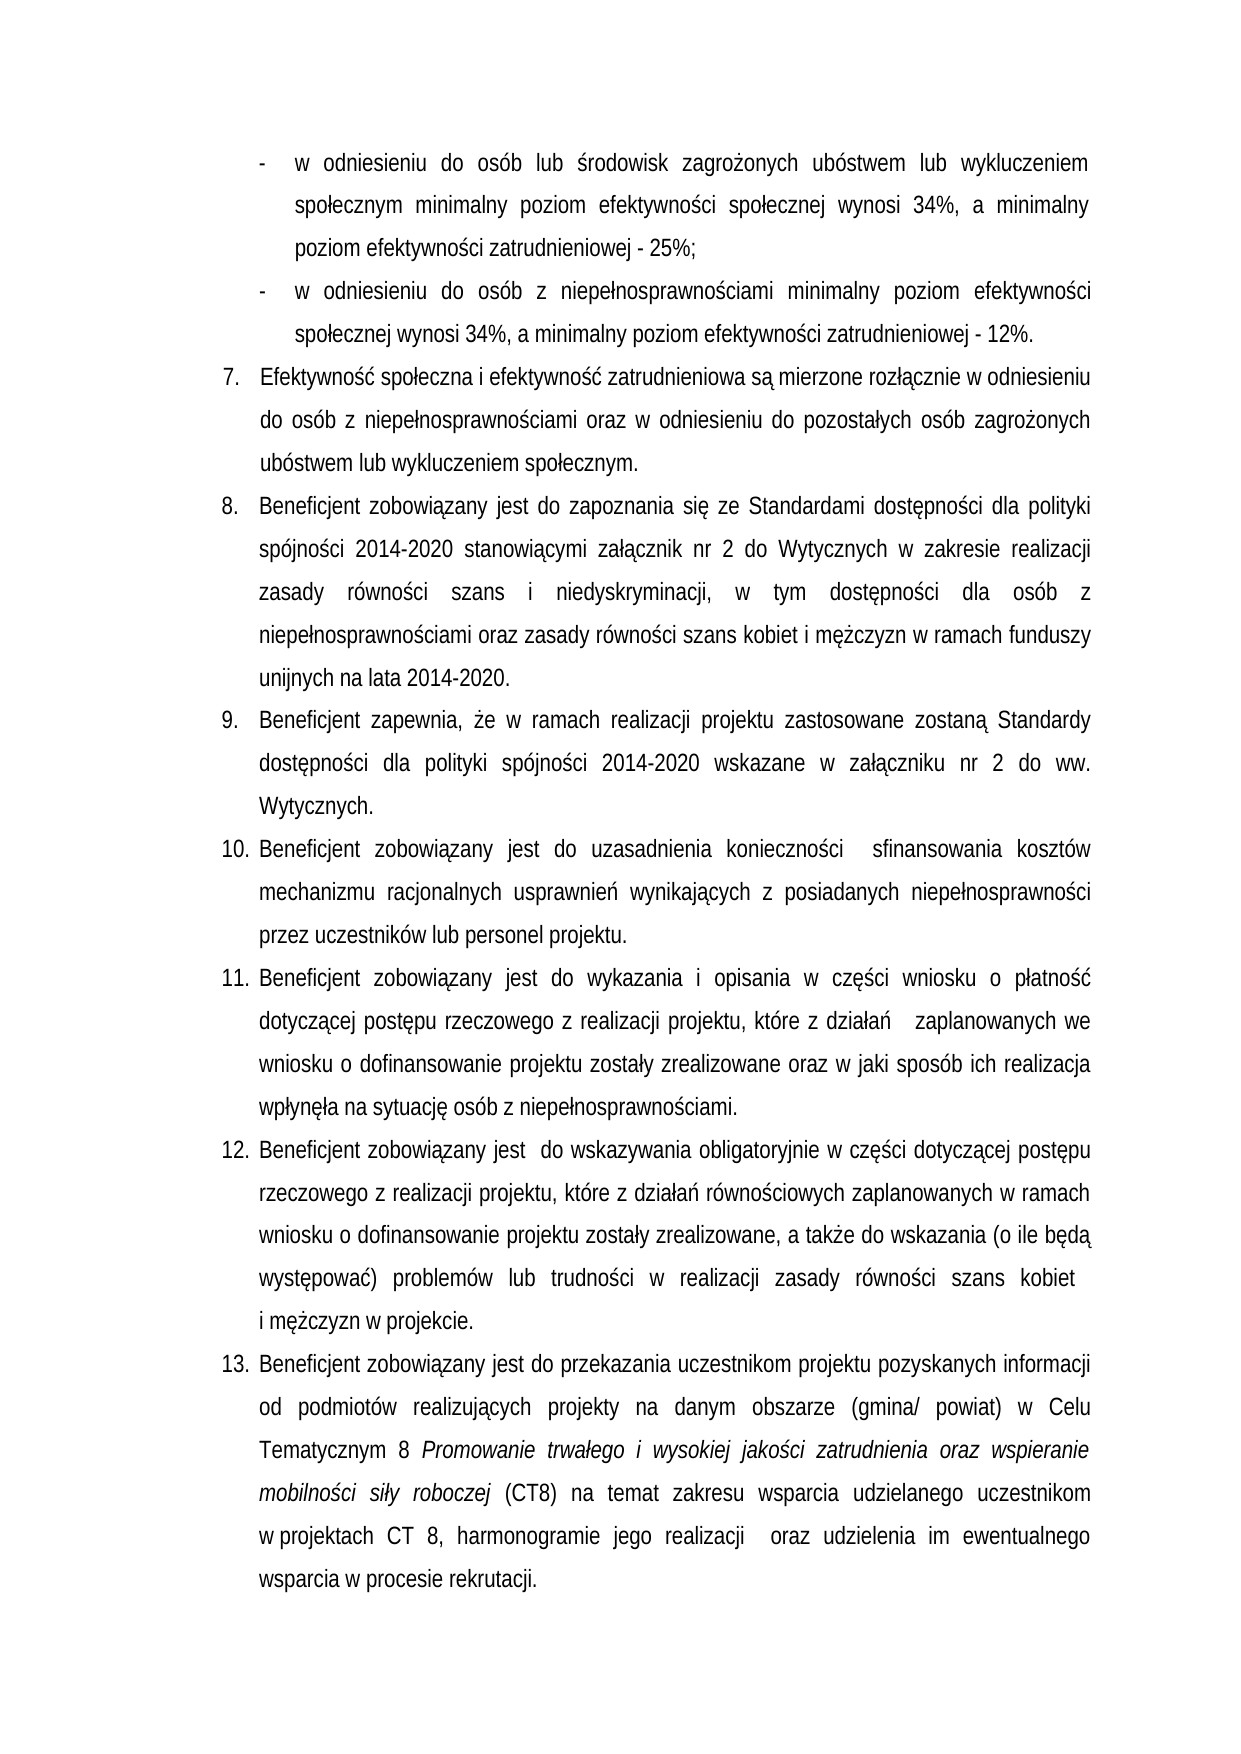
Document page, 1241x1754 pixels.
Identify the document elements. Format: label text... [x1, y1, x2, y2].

list Beneficjent zobowiązany jest do uzasadnienia konieczności sfinansowania kosztów mechanizmu racjonalnych usprawnień wynikających z posiadanych niepełnosprawności przez uczestników lub personel projektu. [221, 834, 1093, 949]
list Beneficjent zobowiązany jest do zapoznania się ze Standardami dostępności dla polityki spójności 2014-2020 stanowiącymi załącznik nr 2 do Wytycznych w zakresie realizacji zasady równości szans i niedyskryminacji, w tym dostępności dla osób z niepełnosprawnościami oraz zasady równości szans kobiet i mężczyzn w ramach funduszy unijnych na lata 2014-2020. [221, 491, 1093, 691]
list Beneficjent zobowiązany jest do wskazywania obligatoryjnie w części dotyczącej postępu rzeczowego z realizacji projektu, które z działań równościowych zaplanowanych w ramach wniosku o dofinansowanie projektu zostały zrealizowane, a także do wskazania (o ile będą występować) problemów lub trudności w realizacji zasady równości szans kobiet i mężczyzn w projekcie. [221, 1135, 1093, 1335]
list Beneficjent zobowiązany jest do przekazania uczestnikom projektu pozyskanych informacji od podmiotów realizujących projekty na danym obszarze (gmina/ powiat) w Celu Tematycznym 8 Promowanie trwałego i wysokiej jakości zatrudnienia oraz wspieranie mobilności siły roboczej (CT8) na temat zakresu wsparcia udzielanego uczestnikom w projektach CT 8, harmonogramie jego realizacji oraz udzielenia im ewentualnego wsparcia w procesie rekrutacji. [221, 1349, 1093, 1592]
text - w odniesieniu do osób z niepełnosprawnościami minimalny poziom efektywności społecznej wynosi 34%, a minimalny poziom efektywności zatrudnieniowej - 12%. [259, 276, 1093, 348]
list Efektywność społeczna i efektywność zatrudnieniowa są mierzone rozłącznie w odniesieniu do osób z niepełnosprawnościami oraz w odniesieniu do pozostałych osób zagrożonych ubóstwem lub wykluczeniem społecznym. [223, 362, 1093, 477]
list Beneficjent zobowiązany jest do wykazania i opisania w części wniosku o płatność dotyczącej postępu rzeczowego z realizacji projektu, które z działań zaplanowanych we wniosku o dofinansowanie projektu zostały zrealizowane oraz w jaki sposób ich realizacja wpłynęła na sytuację osób z niepełnosprawnościami. [221, 963, 1093, 1120]
text - w odniesieniu do osób lub środowisk zagrożonych ubóstwem lub wykluczeniem społecznym minimalny poziom efektywności społecznej wynosi 34%, a minimalny poziom efektywności zatrudnieniowej - 25%; [259, 148, 1090, 262]
list Beneficjent zapewnia, że w ramach realizacji projektu zastosowane zostaną Standardy dostępności dla polityki spójności 2014-2020 wskazane w załączniku nr 2 do ww. Wytycznych. [221, 706, 1093, 820]
